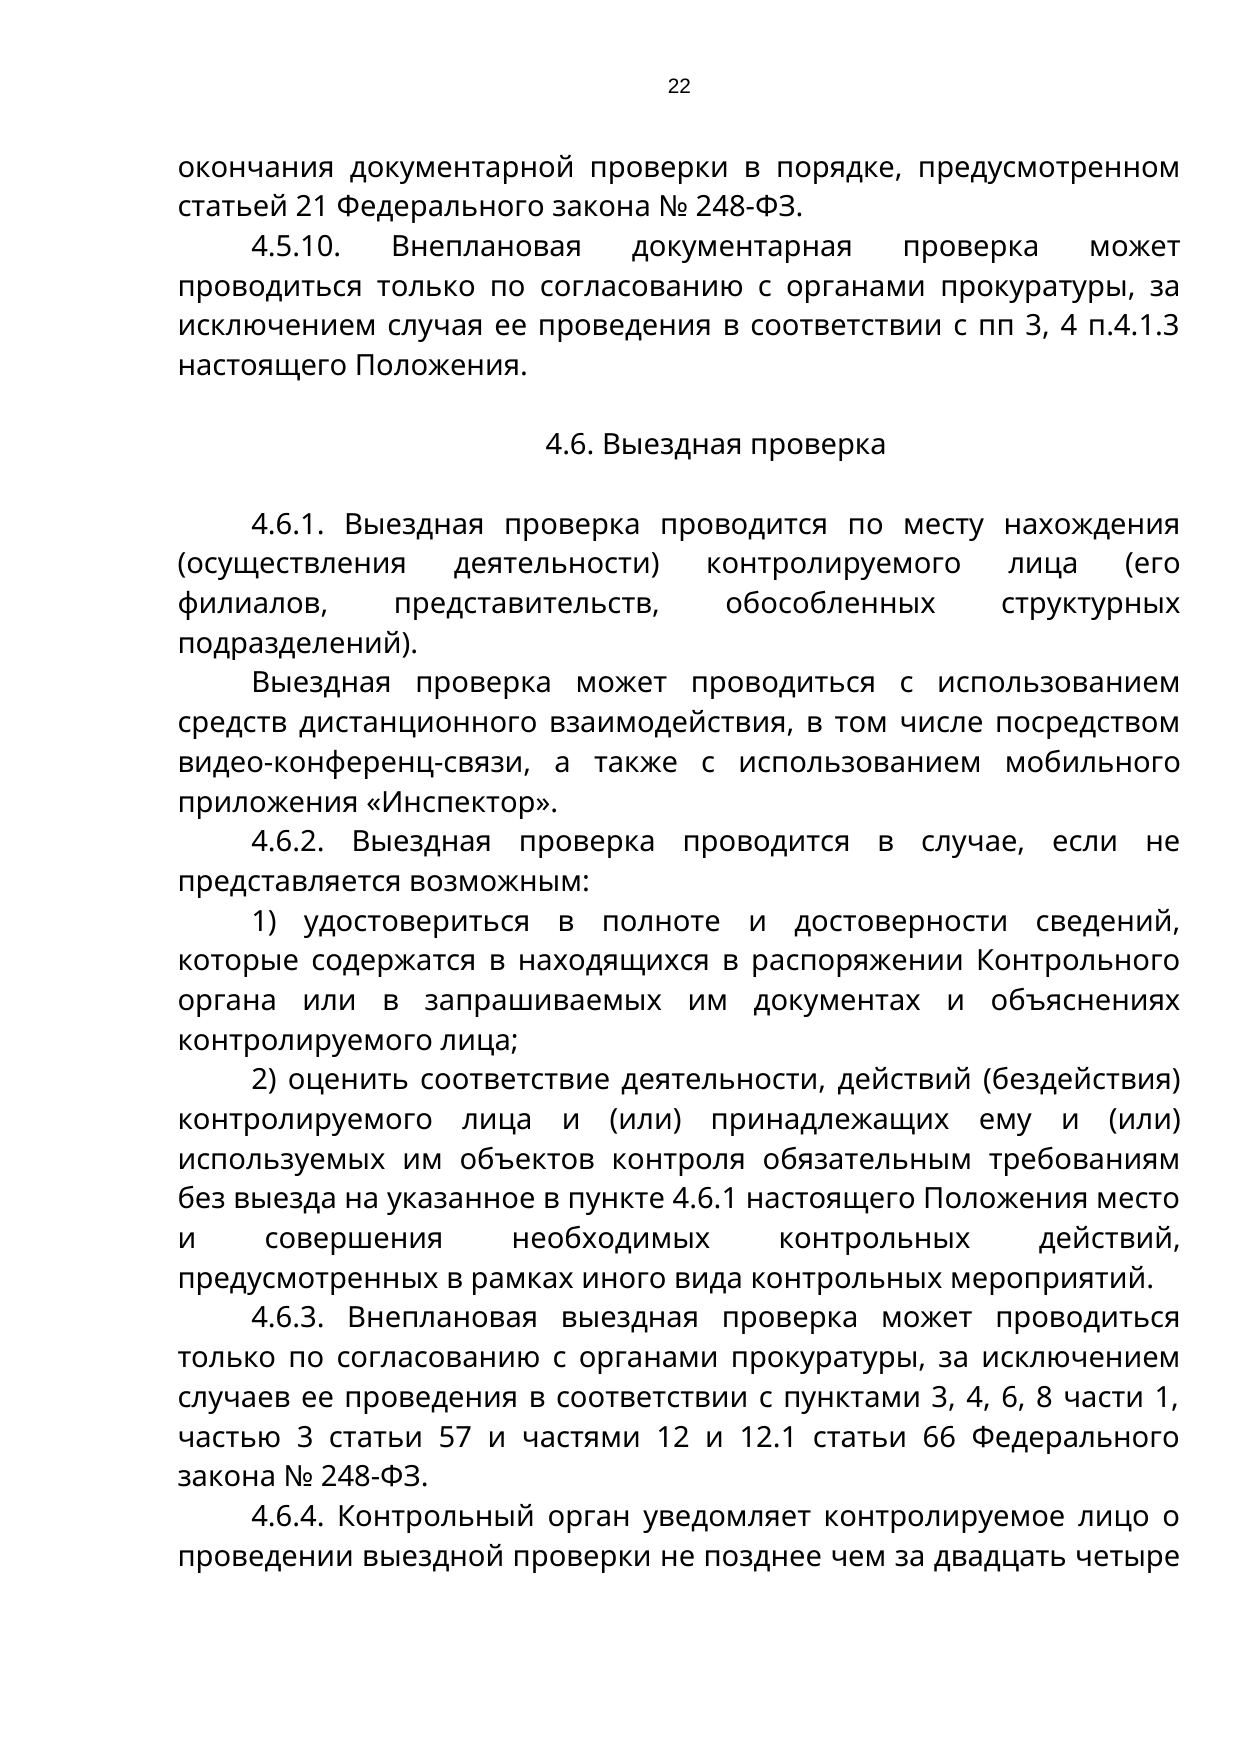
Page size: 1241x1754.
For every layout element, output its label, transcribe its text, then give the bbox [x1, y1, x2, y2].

text Выездная проверка может проводиться с использованием средств дистанционного взаимодействия, в том числе посредством видео-конференц-связи, а также с использованием мобильного приложения «Инспектор». [177, 662, 1181, 821]
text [177, 146, 1181, 225]
text 1) удостовериться в полноте и достоверности сведений, которые содержатся в находящихся в распоряжении Контрольного органа или в запрашиваемых им документах и объяснениях контролируемого лица; [177, 900, 1181, 1059]
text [177, 1495, 1181, 1574]
list 4.6. Выездная проверка [177, 424, 1181, 463]
list 4.6.1. Выездная проверка проводится по месту нахождения (осуществления деятельности) контролируемого лица (его филиалов, представительств, обособленных структурных подразделений). [177, 503, 1181, 662]
list 4.5.10. Внеплановая документарная проверка может проводиться только по согласованию с органами прокуратуры, за исключением случая ее проведения в соответствии с пп 3, 4 п.4.1.3 настоящего Положения. [177, 225, 1181, 384]
text 4.6.3. Внеплановая выездная проверка может проводиться только по согласованию с органами прокуратуры, за исключением случаев ее проведения в соответствии с пунктами 3, 4, 6, 8 части 1, частью 3 статьи 57 и частями 12 и 12.1 статьи 66 Федерального закона № 248-ФЗ. [177, 1297, 1181, 1495]
text 2) оценить соответствие деятельности, действий (бездействия) контролируемого лица и (или) принадлежащих ему и (или) используемых им объектов контроля обязательным требованиям без выезда на указанное в пункте 4.6.1 настоящего Положения место и совершения необходимых контрольных действий, предусмотренных в рамках иного вида контрольных мероприятий. [177, 1059, 1181, 1297]
list 4.6.2. Выездная проверка проводится в случае, если не представляется возможным: [177, 821, 1181, 900]
